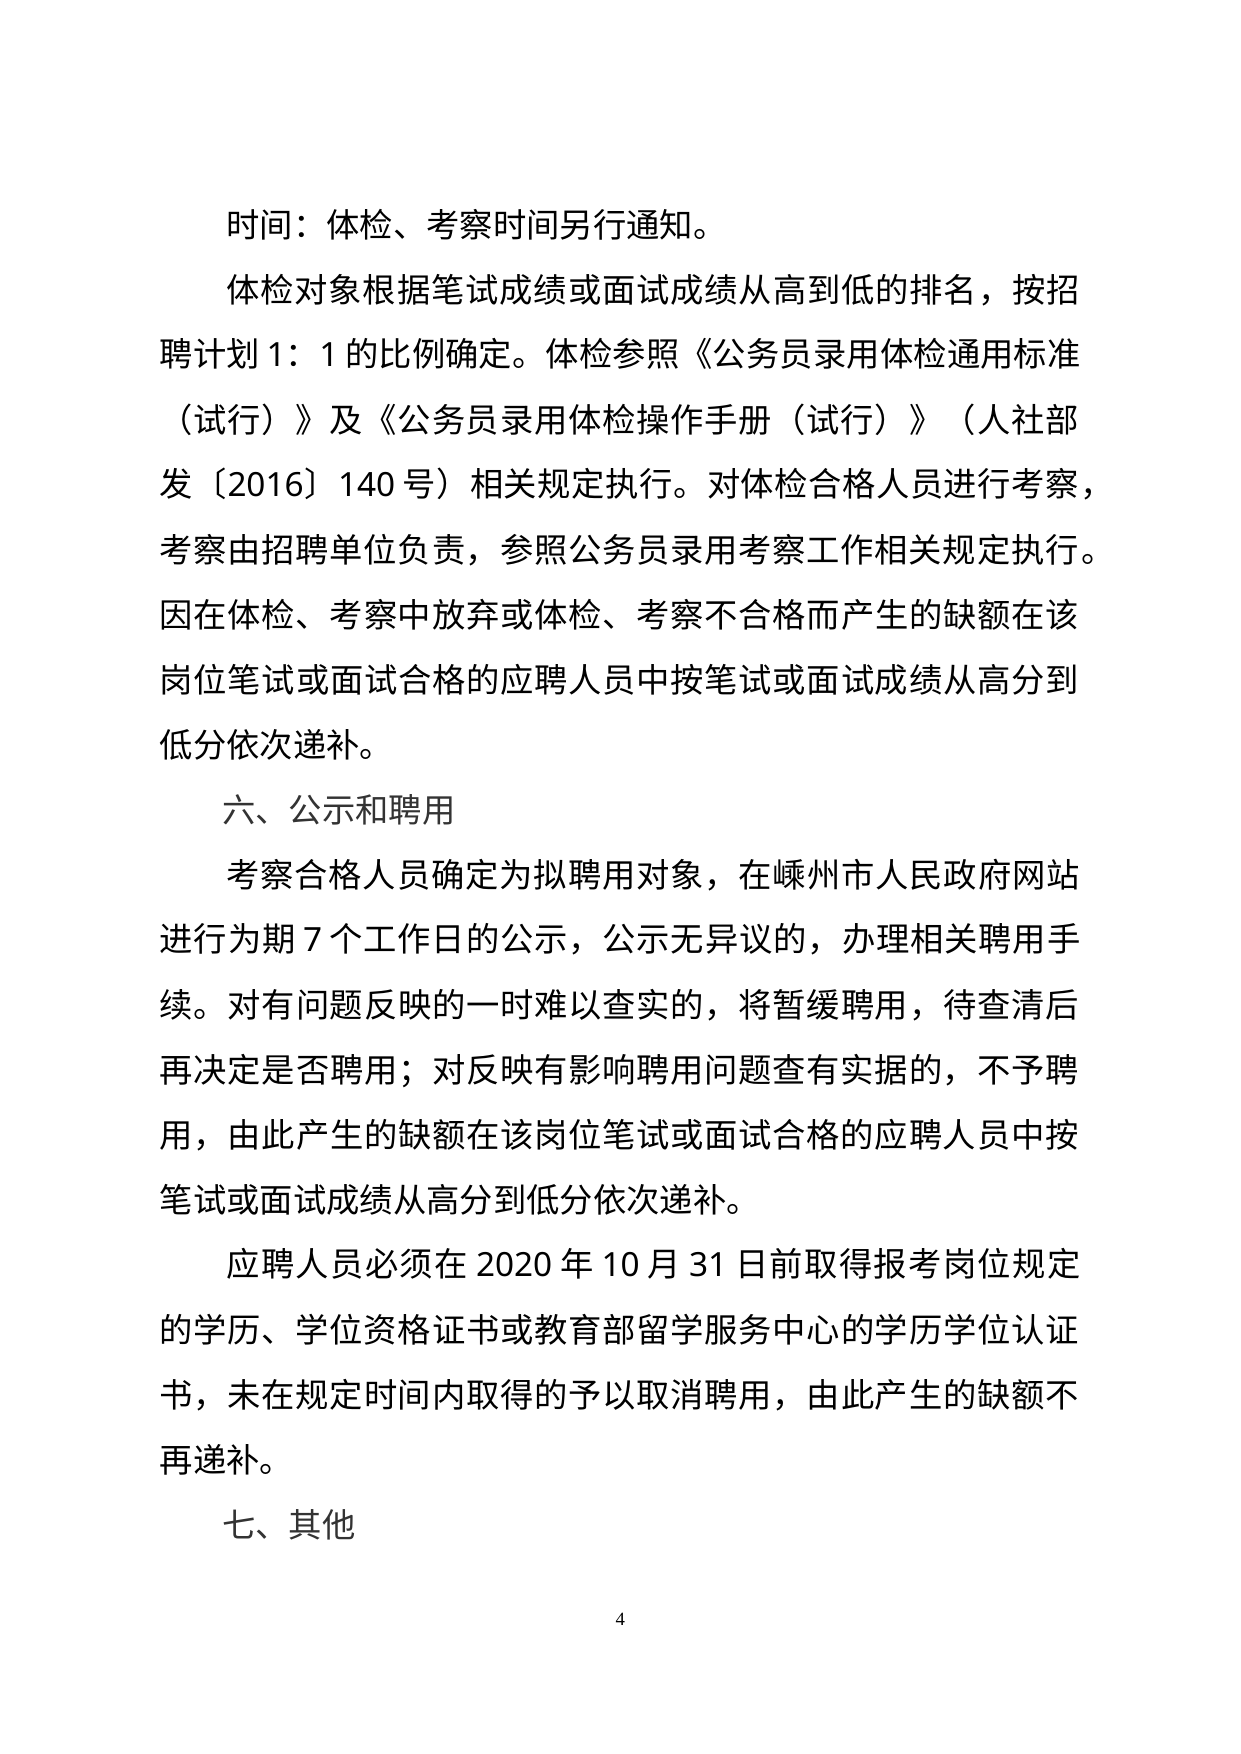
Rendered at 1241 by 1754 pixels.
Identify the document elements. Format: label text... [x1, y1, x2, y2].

text 七、其他 [159, 1490, 1081, 1555]
text 六、公示和聘用 [159, 775, 1081, 840]
text 考察合格人员确定为拟聘用对象，在嵊州市人民政府网站进行为期7个工作日的公示，公示无异议的，办理相关聘用手续。对有问题反映的一时难以查实的，将暂缓聘用，待查清后再决定是否聘用；对反映有影响聘用问题查有实据的，不予聘用，由此产生的缺额在该岗位笔试或面试合格的应聘人员中按笔试或面试成绩从高分到低分依次递补。 [159, 840, 1081, 1230]
text 时间：体检、考察时间另行通知。 [159, 190, 1081, 255]
text 体检对象根据笔试成绩或面试成绩从高到低的排名，按招聘计划1：1的比例确定。体检参照《公务员录用体检通用标准（试行）》及《公务员录用体检操作手册（试行）》（人社部发〔2016〕140号）相关规定执行。对体检合格人员进行考察，考察由招聘单位负责，参照公务员录用考察工作相关规定执行。因在体检、考察中放弃或体检、考察不合格而产生的缺额在该岗位笔试或面试合格的应聘人员中按笔试或面试成绩从高分到低分依次递补。 [159, 255, 1081, 775]
text 应聘人员必须在2020年10月31日前取得报考岗位规定的学历、学位资格证书或教育部留学服务中心的学历学位认证书，未在规定时间内取得的予以取消聘用，由此产生的缺额不再递补。 [159, 1230, 1081, 1490]
